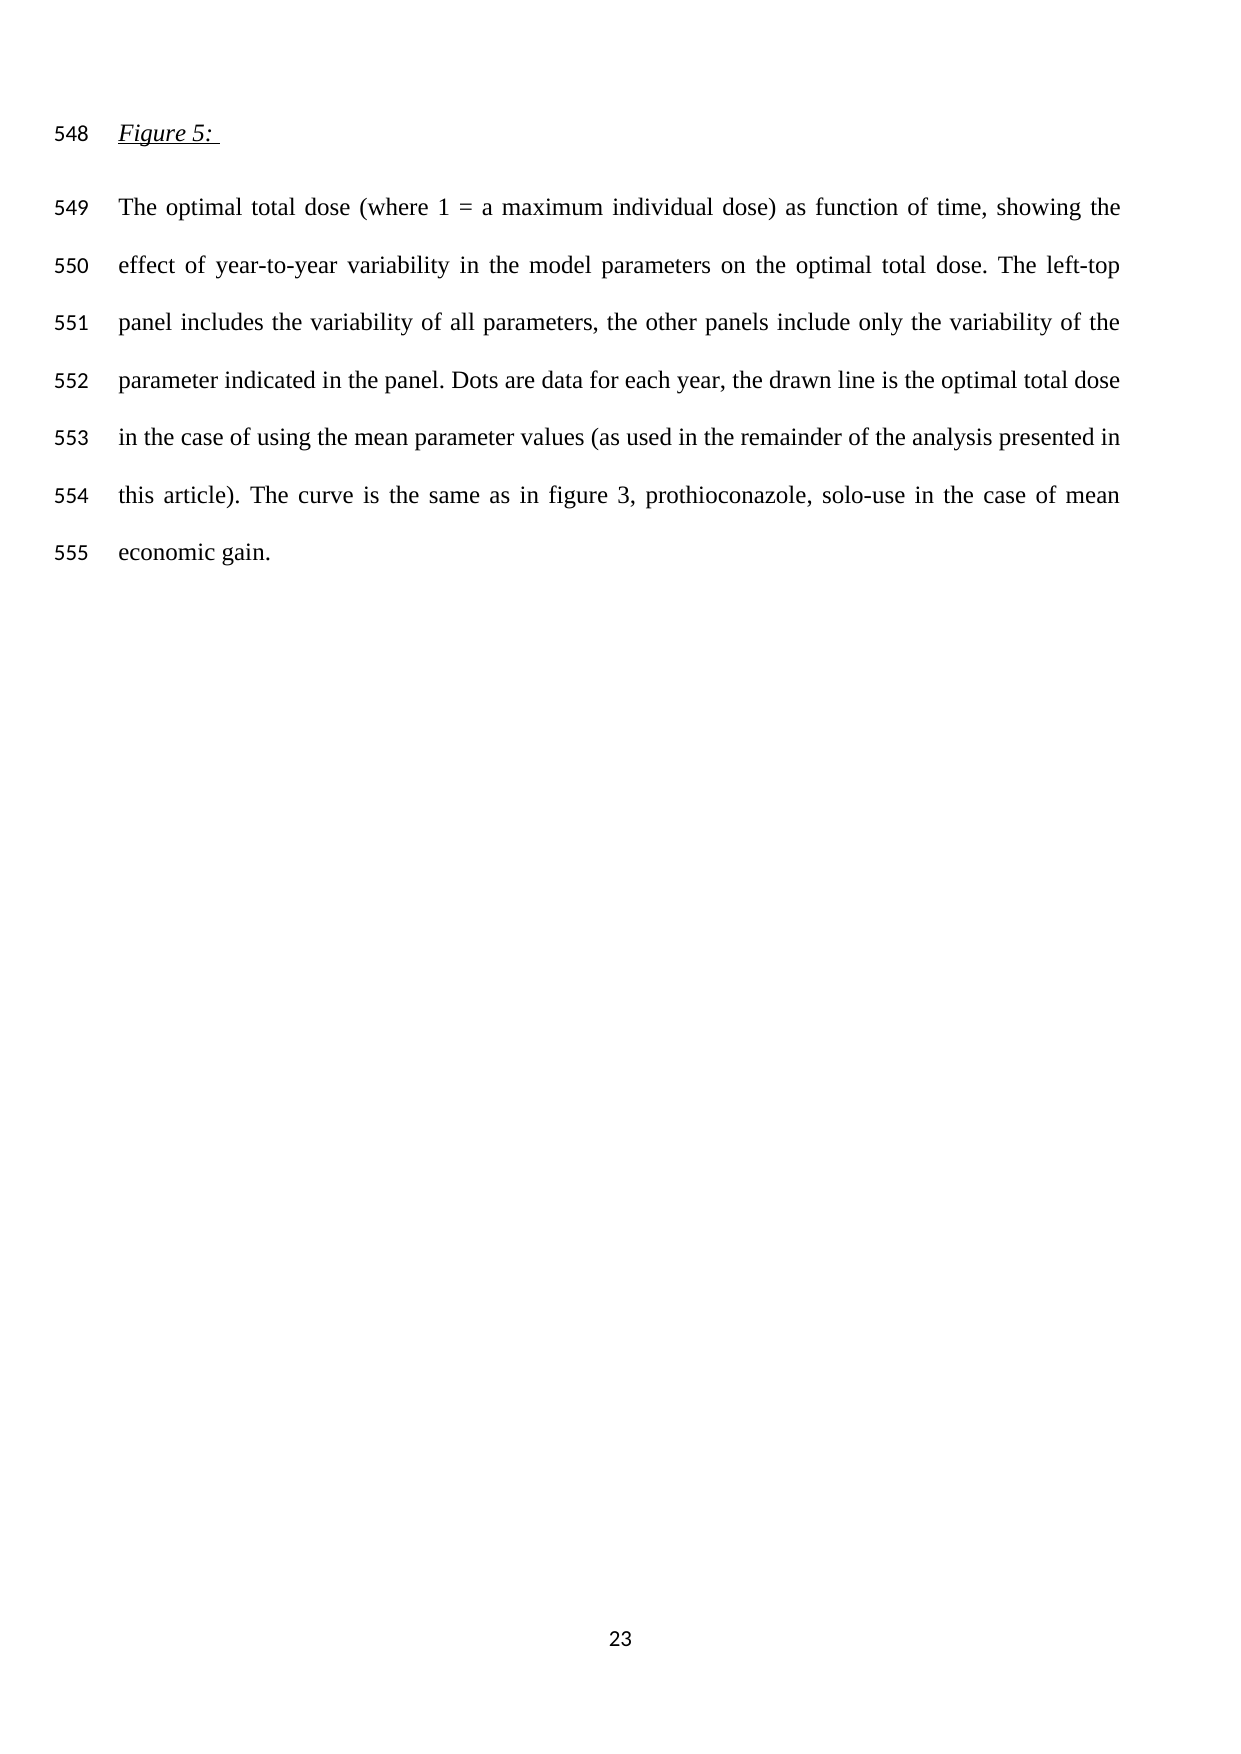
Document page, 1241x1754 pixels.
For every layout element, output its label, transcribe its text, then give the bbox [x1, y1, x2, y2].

text The optimal total dose (where 1 = a maximum individual dose) as function of time, showing the effect of year-to-year variability in the model parameters on the optimal total dose. The left-top panel includes the variability of all parameters, the other panels include only the variability of the parameter indicated in the panel. Dots are data for each year, the drawn line is the optimal total dose in the case of using the mean parameter values (as used in the remainder of the analysis presented in this article). The curve is the same as in figure 3, prothioconazole, solo-use in the case of mean economic gain. [118, 192, 1122, 566]
text Figure 5: [118, 118, 1122, 147]
